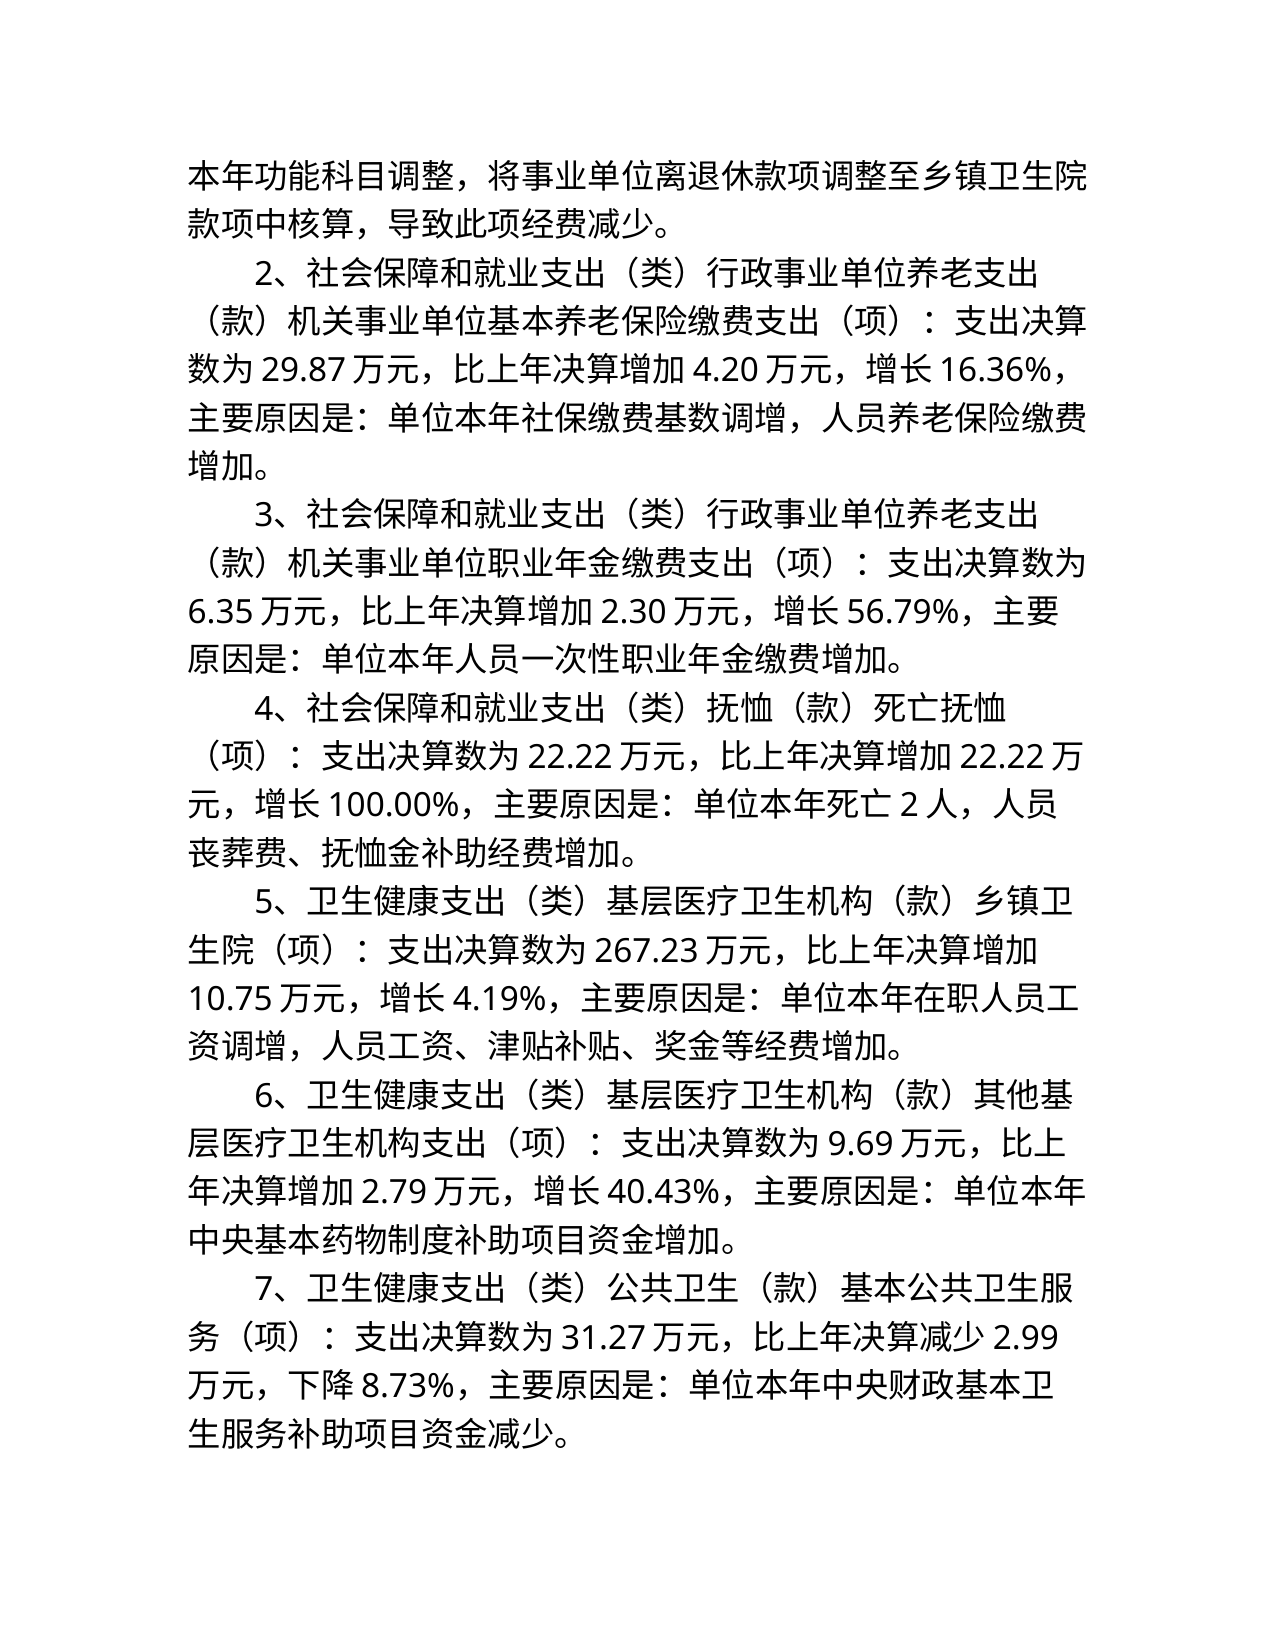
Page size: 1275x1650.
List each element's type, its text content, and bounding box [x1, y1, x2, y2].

text 4、社会保障和就业支出（类）抚恤（款）死亡抚恤（项）：支出决算数为22.22万元，比上年决算增加22.22万元，增长100.00%，主要原因是：单位本年死亡2人，人员丧葬费、抚恤金补助经费增加。 [187, 681, 1087, 875]
text 7、卫生健康支出（类）公共卫生（款）基本公共卫生服务（项）：支出决算数为31.27万元，比上年决算减少2.99万元，下降8.73%，主要原因是：单位本年中央财政基本卫生服务补助项目资金减少。 [187, 1262, 1087, 1456]
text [187, 150, 1087, 246]
text 3、社会保障和就业支出（类）行政事业单位养老支出（款）机关事业单位职业年金缴费支出（项）：支出决算数为6.35万元，比上年决算增加2.30万元，增长56.79%，主要原因是：单位本年人员一次性职业年金缴费增加。 [187, 488, 1087, 681]
text 5、卫生健康支出（类）基层医疗卫生机构（款）乡镇卫生院（项）：支出决算数为267.23万元，比上年决算增加10.75万元，增长4.19%，主要原因是：单位本年在职人员工资调增，人员工资、津贴补贴、奖金等经费增加。 [187, 875, 1087, 1068]
text 2、社会保障和就业支出（类）行政事业单位养老支出（款）机关事业单位基本养老保险缴费支出（项）：支出决算数为29.87万元，比上年决算增加4.20万元，增长16.36%，主要原因是：单位本年社保缴费基数调增，人员养老保险缴费增加。 [187, 246, 1087, 488]
text 6、卫生健康支出（类）基层医疗卫生机构（款）其他基层医疗卫生机构支出（项）：支出决算数为9.69万元，比上年决算增加2.79万元，增长40.43%，主要原因是：单位本年中央基本药物制度补助项目资金增加。 [187, 1068, 1087, 1262]
